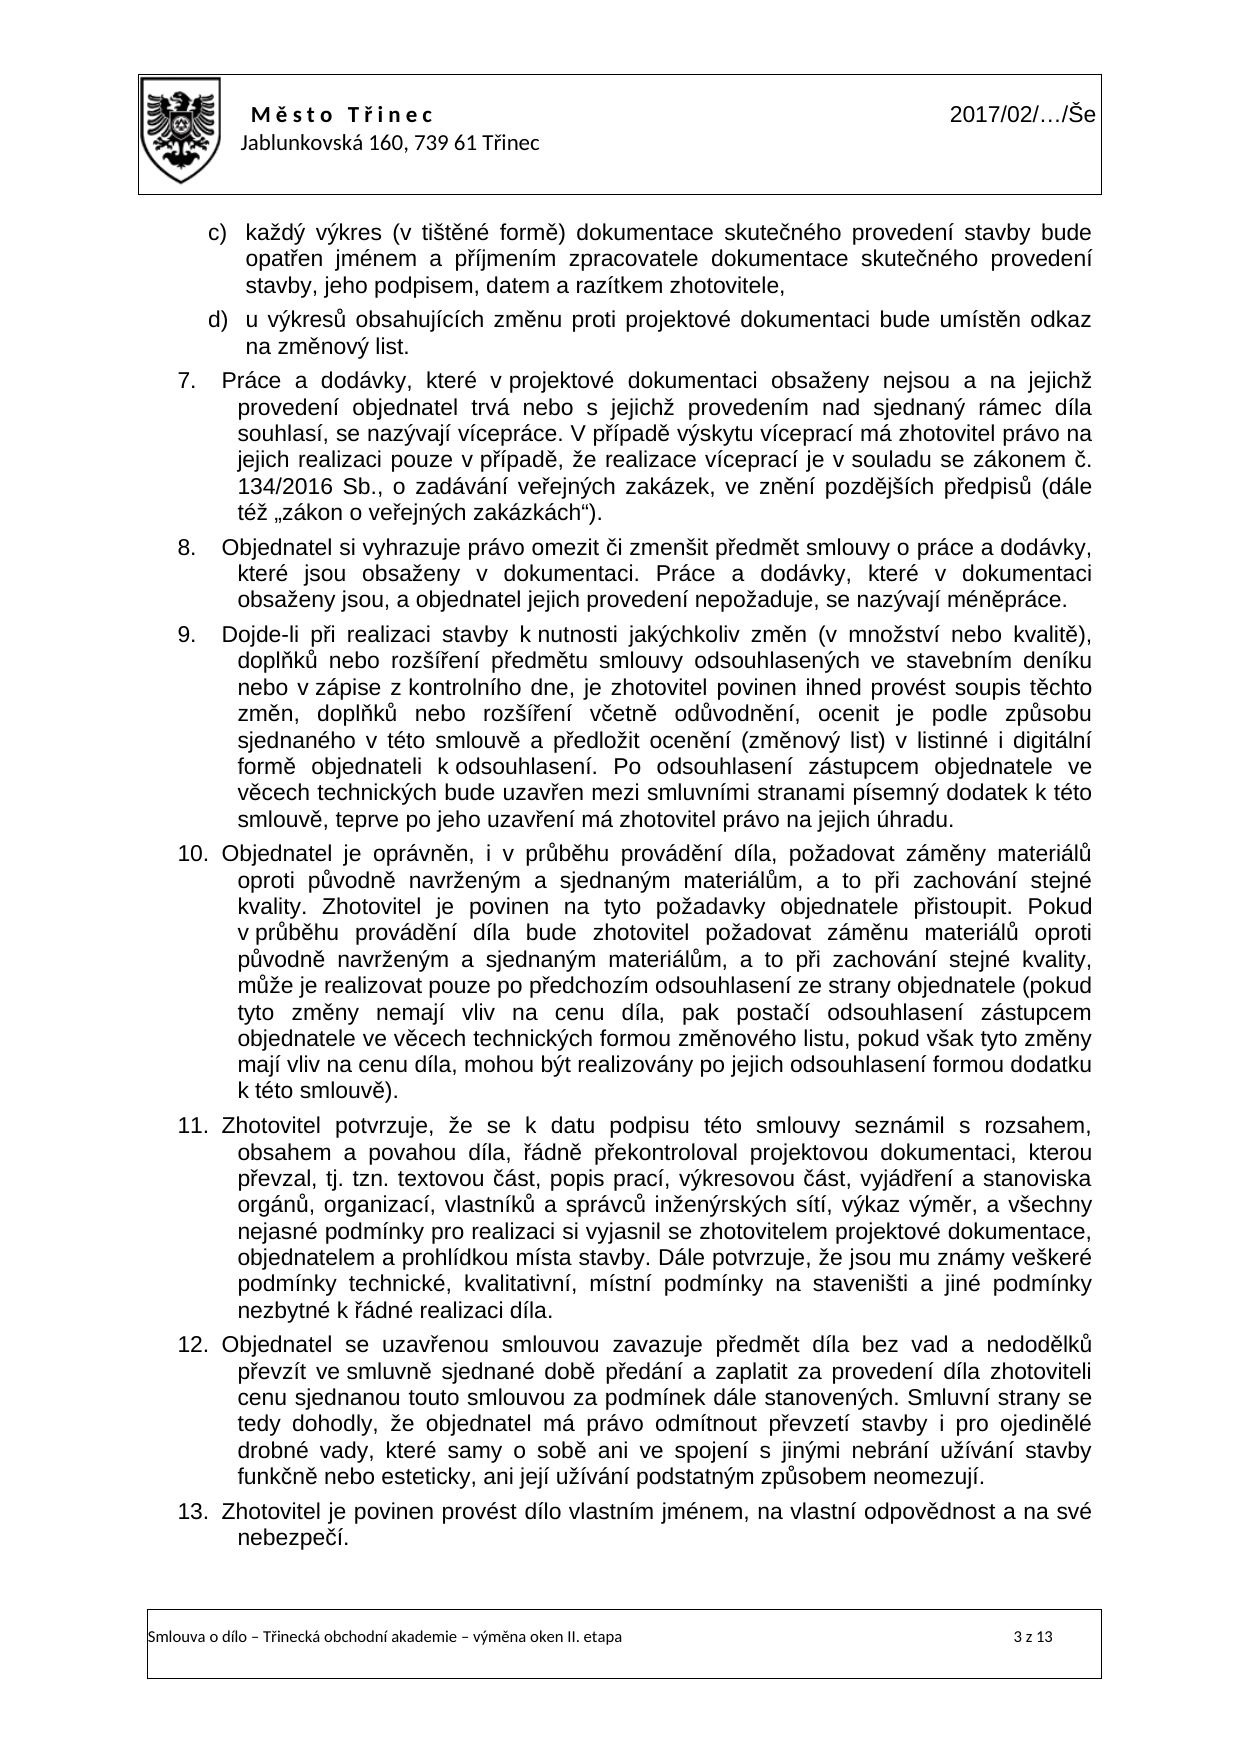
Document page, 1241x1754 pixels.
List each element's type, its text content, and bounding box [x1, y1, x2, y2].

list u výkresů obsahujících změnu proti projektové dokumentaci bude umístěn odkaz na změnový list. [208, 306, 1093, 359]
subtitle 13. Zhotovitel je povinen provést dílo vlastním jménem, na vlastní odpovědnost a na své nebezpečí. [177, 1498, 1093, 1551]
subtitle 7. Práce a dodávky, které v projektové dokumentaci obsaženy nejsou a na jejichž provedení objednatel trvá nebo s jejichž provedením nad sjednaný rámec díla souhlasí, se nazývají vícepráce. V případě výskytu víceprací má zhotovitel právo na jejich realizaci pouze v případě, že realizace víceprací je v souladu se zákonem č. 134/2016 Sb., o zadávání veřejných zakázek, ve znění pozdějších předpisů (dále též „zákon o veřejných zakázkách“). [177, 367, 1093, 525]
subtitle 9. Dojde-li při realizaci stavby k nutnosti jakýchkoliv změn (v množství nebo kvalitě), doplňků nebo rozšíření předmětu smlouvy odsouhlasených ve stavebním deníku nebo v zápise z kontrolního dne, je zhotovitel povinen ihned provést soupis těchto změn, doplňků nebo rozšíření včetně odůvodnění, ocenit je podle způsobu sjednaného v této smlouvě a předložit ocenění (změnový list) v listinné i digitální formě objednateli k odsouhlasení. Po odsouhlasení zástupcem objednatele ve věcech technických bude uzavřen mezi smluvními stranami písemný dodatek k této smlouvě, teprve po jeho uzavření má zhotovitel právo na jejich úhradu. [177, 621, 1093, 832]
subtitle 11. Zhotovitel potvrzuje, že se k datu podpisu této smlouvy seznámil s rozsahem, obsahem a povahou díla, řádně překontroloval projektovou dokumentaci, kterou převzal, tj. tzn. textovou část, popis prací, výkresovou část, vyjádření a stanoviska orgánů, organizací, vlastníků a správců inženýrských sítí, výkaz výměr, a všechny nejasné podmínky pro realizaci si vyjasnil se zhotovitelem projektové dokumentace, objednatelem a prohlídkou místa stavby. Dále potvrzuje, že jsou mu známy veškeré podmínky technické, kvalitativní, místní podmínky na staveništi a jiné podmínky nezbytné k řádné realizaci díla. [177, 1112, 1093, 1323]
subtitle 8. Objednatel si vyhrazuje právo omezit či zmenšit předmět smlouvy o práce a dodávky, které jsou obsaženy v dokumentaci. Práce a dodávky, které v dokumentaci obsaženy jsou, a objednatel jejich provedení nepožaduje, se nazývají méněpráce. [177, 534, 1093, 613]
subtitle 12. Objednatel se uzavřenou smlouvou zavazuje předmět díla bez vad a nedodělků převzít ve smluvně sjednané době předání a zaplatit za provedení díla zhotoviteli cenu sjednanou touto smlouvou za podmínek dále stanovených. Smluvní strany se tedy dohodly, že objednatel má právo odmítnout převzetí stavby i pro ojedinělé drobné vady, které samy o sobě ani ve spojení s jinými nebrání užívání stavby funkčně nebo esteticky, ani její užívání podstatným způsobem neomezují. [177, 1331, 1093, 1489]
list každý výkres (v tištěné formě) dokumentace skutečného provedení stavby bude opatřen jménem a příjmením zpracovatele dokumentace skutečného provedení stavby, jeho podpisem, datem a razítkem zhotovitele, [208, 219, 1093, 298]
subtitle 10. Objednatel je oprávněn, i v průběhu provádění díla, požadovat záměny materiálů oproti původně navrženým a sjednaným materiálům, a to při zachování stejné kvality. Zhotovitel je povinen na tyto požadavky objednatele přistoupit. Pokud v průběhu provádění díla bude zhotovitel požadovat záměnu materiálů oproti původně navrženým a sjednaným materiálům, a to při zachování stejné kvality, může je realizovat pouze po předchozím odsouhlasení ze strany objednatele (pokud tyto změny nemají vliv na cenu díla, pak postačí odsouhlasení zástupcem objednatele ve věcech technických formou změnového listu, pokud však tyto změny mají vliv na cenu díla, mohou být realizovány po jejich odsouhlasení formou dodatku k této smlouvě). [177, 840, 1093, 1104]
